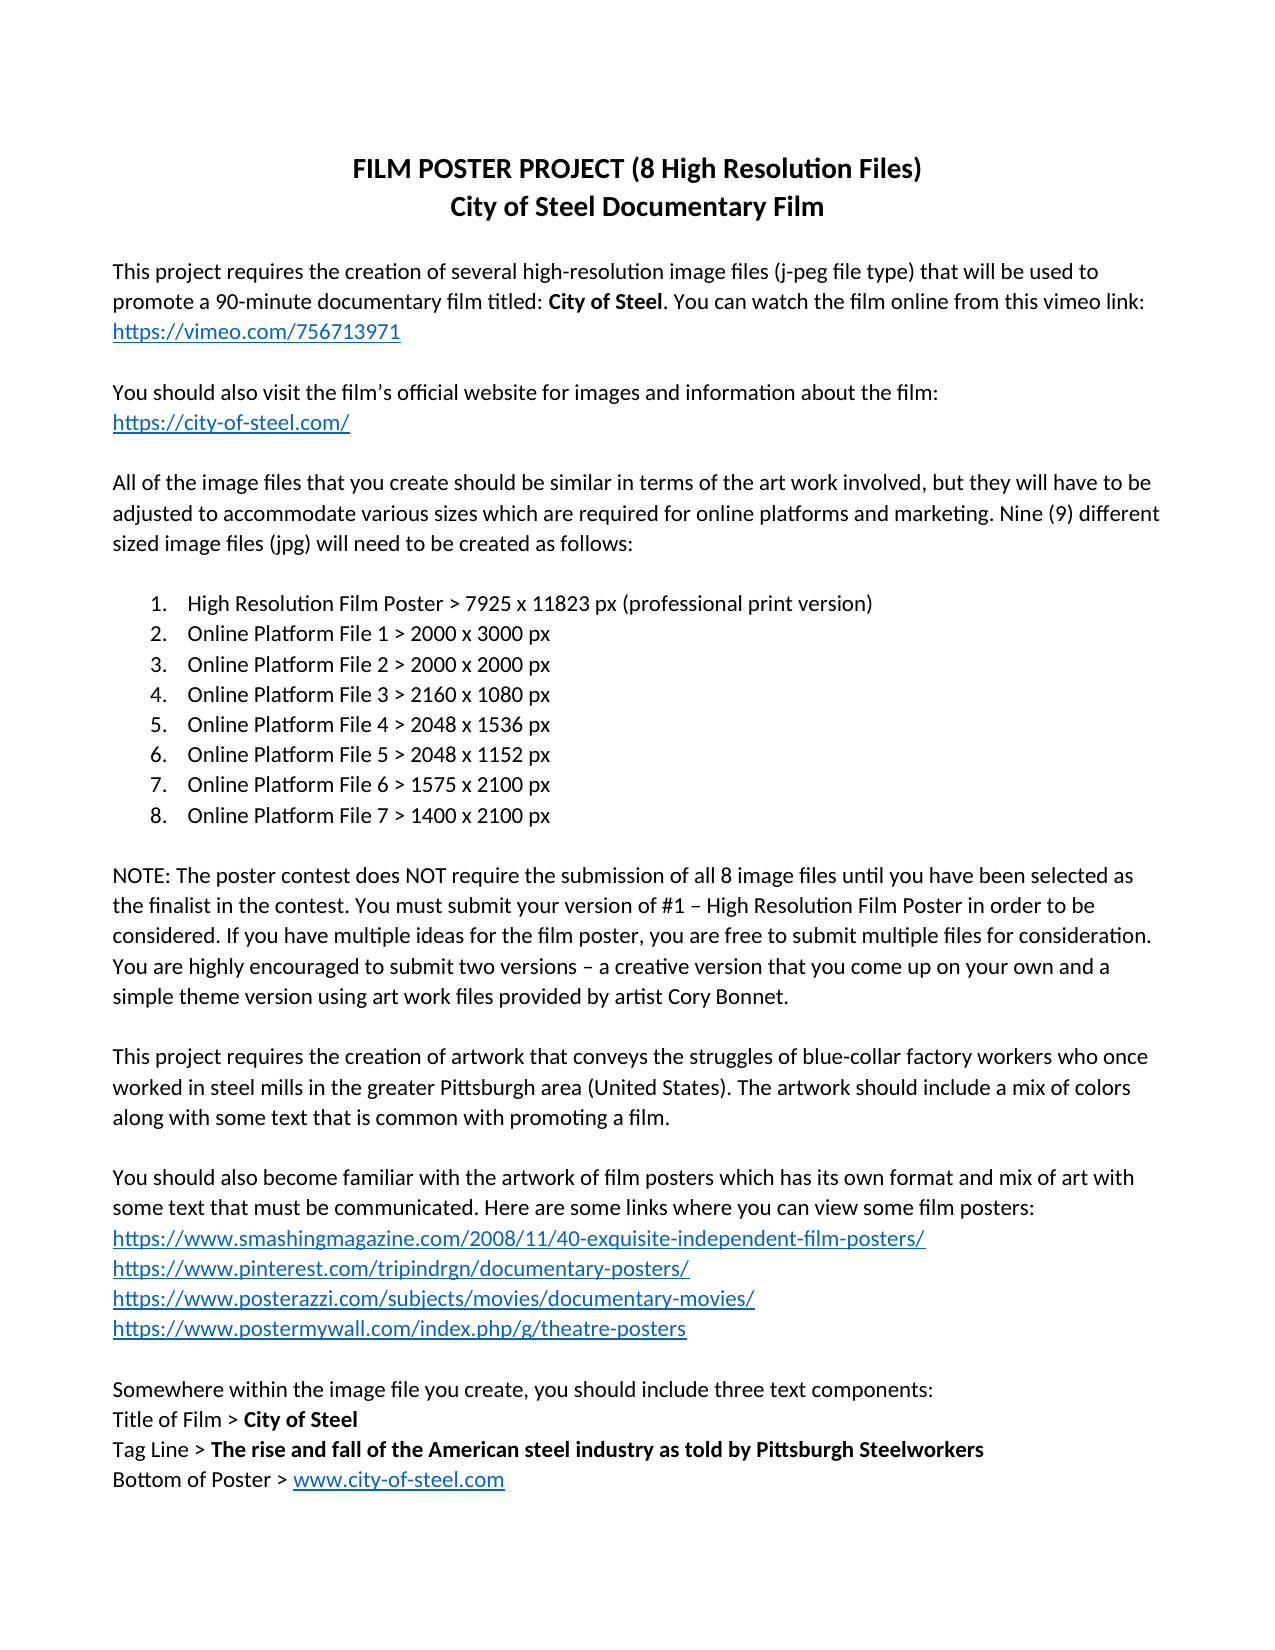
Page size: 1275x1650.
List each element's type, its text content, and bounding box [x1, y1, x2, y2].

text All of the image files that you create should be similar in terms of the art work involved, but they will have to be adjusted to accommodate various sizes which are required for online platforms and marketing. Nine (9) different sized image files (jpg) will need to be created as follows: [112, 468, 1162, 557]
text NOTE: The poster contest does NOT require the submission of all 8 image files until you have been selected as the finalist in the contest. You must submit your version of #1 – High Resolution Film Poster in order to be considered. If you have multiple ideas for the film poster, you are free to submit multiple files for consideration. You are highly encouraged to submit two versions – a creative version that you come up on your own and a simple theme version using art work files provided by artist Cory Bonnet. [112, 861, 1162, 1010]
list Online Platform File 3 > 2160 x 1080 px [150, 680, 1162, 708]
text https://www.posterazzi.com/subjects/movies/documentary-movies/ [112, 1284, 1162, 1312]
text This project requires the creation of several high-resolution image files (j-peg file type) that will be used to promote a 90-minute documentary film titled: City of Steel. You can watch the film online from this vimeo link: [112, 257, 1162, 315]
text This project requires the creation of artwork that conveys the struggles of blue-collar factory workers who once worked in steel mills in the greater Pittsburgh area (United States). The artwork should include a mix of colors along with some text that is common with promoting a film. [112, 1042, 1162, 1131]
text City of Steel Documentary Film [112, 188, 1162, 224]
list Online Platform File 6 > 1575 x 2100 px [150, 771, 1162, 799]
text You should also visit the film’s official website for images and information about the film: [112, 378, 1162, 406]
text Tag Line > The rise and fall of the American steel industry as told by Pittsburgh Steelworkers [112, 1435, 1162, 1463]
text FILM POSTER PROJECT (8 High Resolution Files) [112, 150, 1162, 186]
text Bottom of Poster > www.city-of-steel.com [112, 1465, 1162, 1493]
text https://www.postermywall.com/index.php/g/theatre-posters [112, 1314, 1162, 1342]
text https://www.smashingmagazine.com/2008/11/40-exquisite-independent-film-posters/ [112, 1224, 1162, 1252]
text https://vimeo.com/756713971 [112, 317, 1162, 346]
text You should also become familiar with the artwork of film posters which has its own format and mix of art with some text that must be communicated. Here are some links where you can view some film posters: [112, 1163, 1162, 1222]
list High Resolution Film Poster > 7925 x 11823 px (professional print version) [150, 589, 1162, 617]
text https://city-of-steel.com/ [112, 408, 1162, 436]
list Online Platform File 1 > 2000 x 3000 px [150, 619, 1162, 648]
list Online Platform File 2 > 2000 x 2000 px [150, 650, 1162, 678]
text Somewhere within the image file you create, you should include three text components: [112, 1375, 1162, 1403]
text Title of Film > City of Steel [112, 1405, 1162, 1433]
list Online Platform File 7 > 1400 x 2100 px [150, 801, 1162, 829]
list Online Platform File 4 > 2048 x 1536 px [150, 710, 1162, 738]
list Online Platform File 5 > 2048 x 1152 px [150, 740, 1162, 768]
text https://www.pinterest.com/tripindrgn/documentary-posters/ [112, 1254, 1162, 1282]
